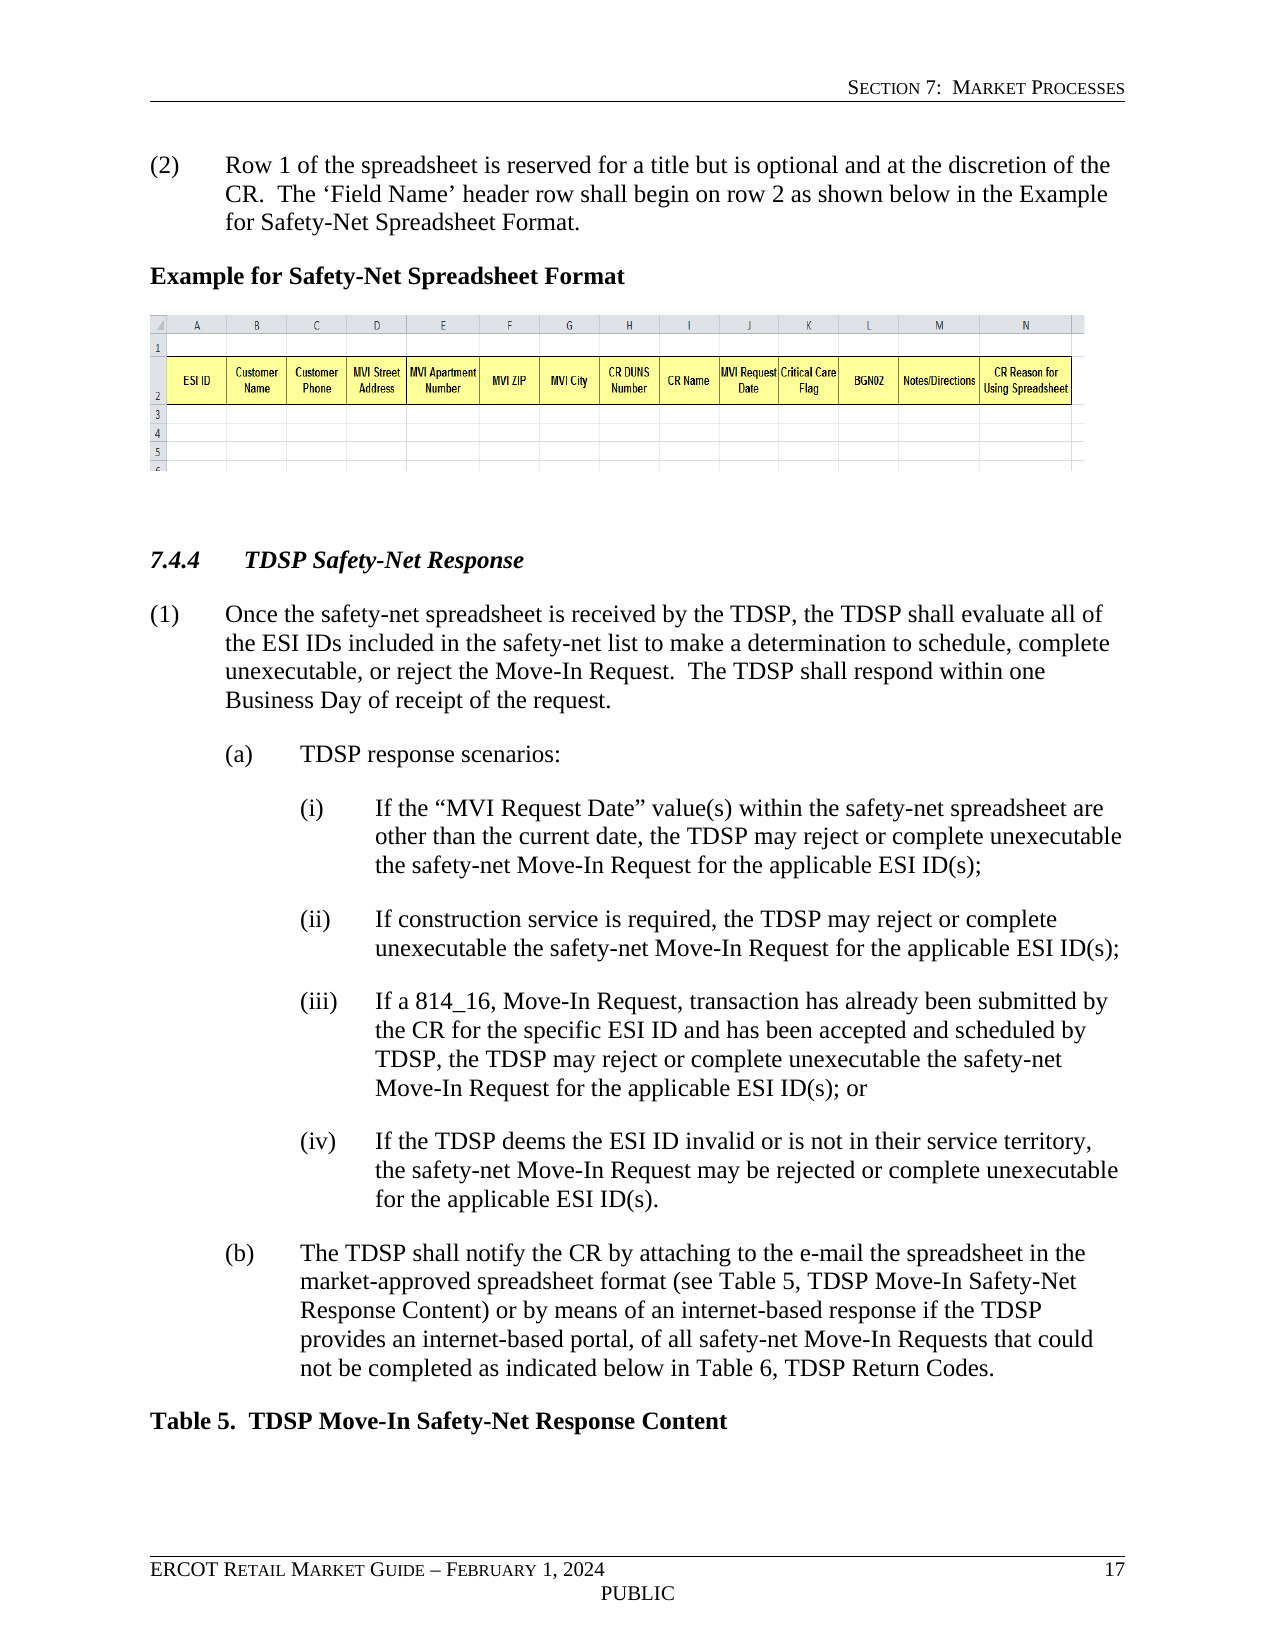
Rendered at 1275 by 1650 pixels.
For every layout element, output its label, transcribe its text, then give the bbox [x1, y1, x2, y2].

text Table 5. TDSP Move-In Safety-Net Response Content [150, 1406, 1125, 1435]
text (1) Once the safety-net spreadsheet is received by the TDSP, the TDSP shall evaluate all of the ESI IDs included in the safety-net list to make a determination to schedule, complete unexecutable, or reject the Move-In Request. The TDSP shall respond within one Business Day of receipt of the request. [150, 599, 1125, 714]
text (a) TDSP response scenarios: [150, 739, 1125, 768]
text (2) Row 1 of the spreadsheet is reserved for a title but is optional and at the discretion of the CR. The ‘Field Name’ header row shall begin on row 2 as shown below in the Example for Safety-Net Spreadsheet Format. [150, 150, 1125, 236]
text (ii) If construction service is required, the TDSP may reject or complete unexecutable the safety-net Move-In Request for the applicable ESI ID(s); [300, 904, 1125, 961]
text (iv) If the TDSP deems the ESI ID invalid or is not in their service territory, the safety-net Move-In Request may be rejected or complete unexecutable for the applicable ESI ID(s). [300, 1126, 1125, 1213]
text 7.4.4 TDSP Safety-Net Response [150, 545, 1125, 574]
picture [150, 315, 1085, 471]
text (i) If the “MVI Request Date” value(s) within the safety-net spreadsheet are other than the current date, the TDSP may reject or complete unexecutable the safety-net Move-In Request for the applicable ESI ID(s); [300, 793, 1125, 879]
text (b) The TDSP shall notify the CR by attaching to the e-mail the spreadsheet in the market-approved spreadsheet format (see Table 5, TDSP Move-In Safety-Net Response Content) or by means of an internet-based response if the TDSP provides an internet-based portal, of all safety-net Move-In Requests that could not be completed as indicated below in Table 6, TDSP Return Codes. [225, 1238, 1125, 1381]
text Example for Safety-Net Spreadsheet Format [150, 261, 1125, 290]
text (iii) If a 814_16, Move-In Request, transaction has already been submitted by the CR for the specific ESI ID and has been accepted and scheduled by TDSP, the TDSP may reject or complete unexecutable the safety-net Move-In Request for the applicable ESI ID(s); or [300, 986, 1125, 1101]
